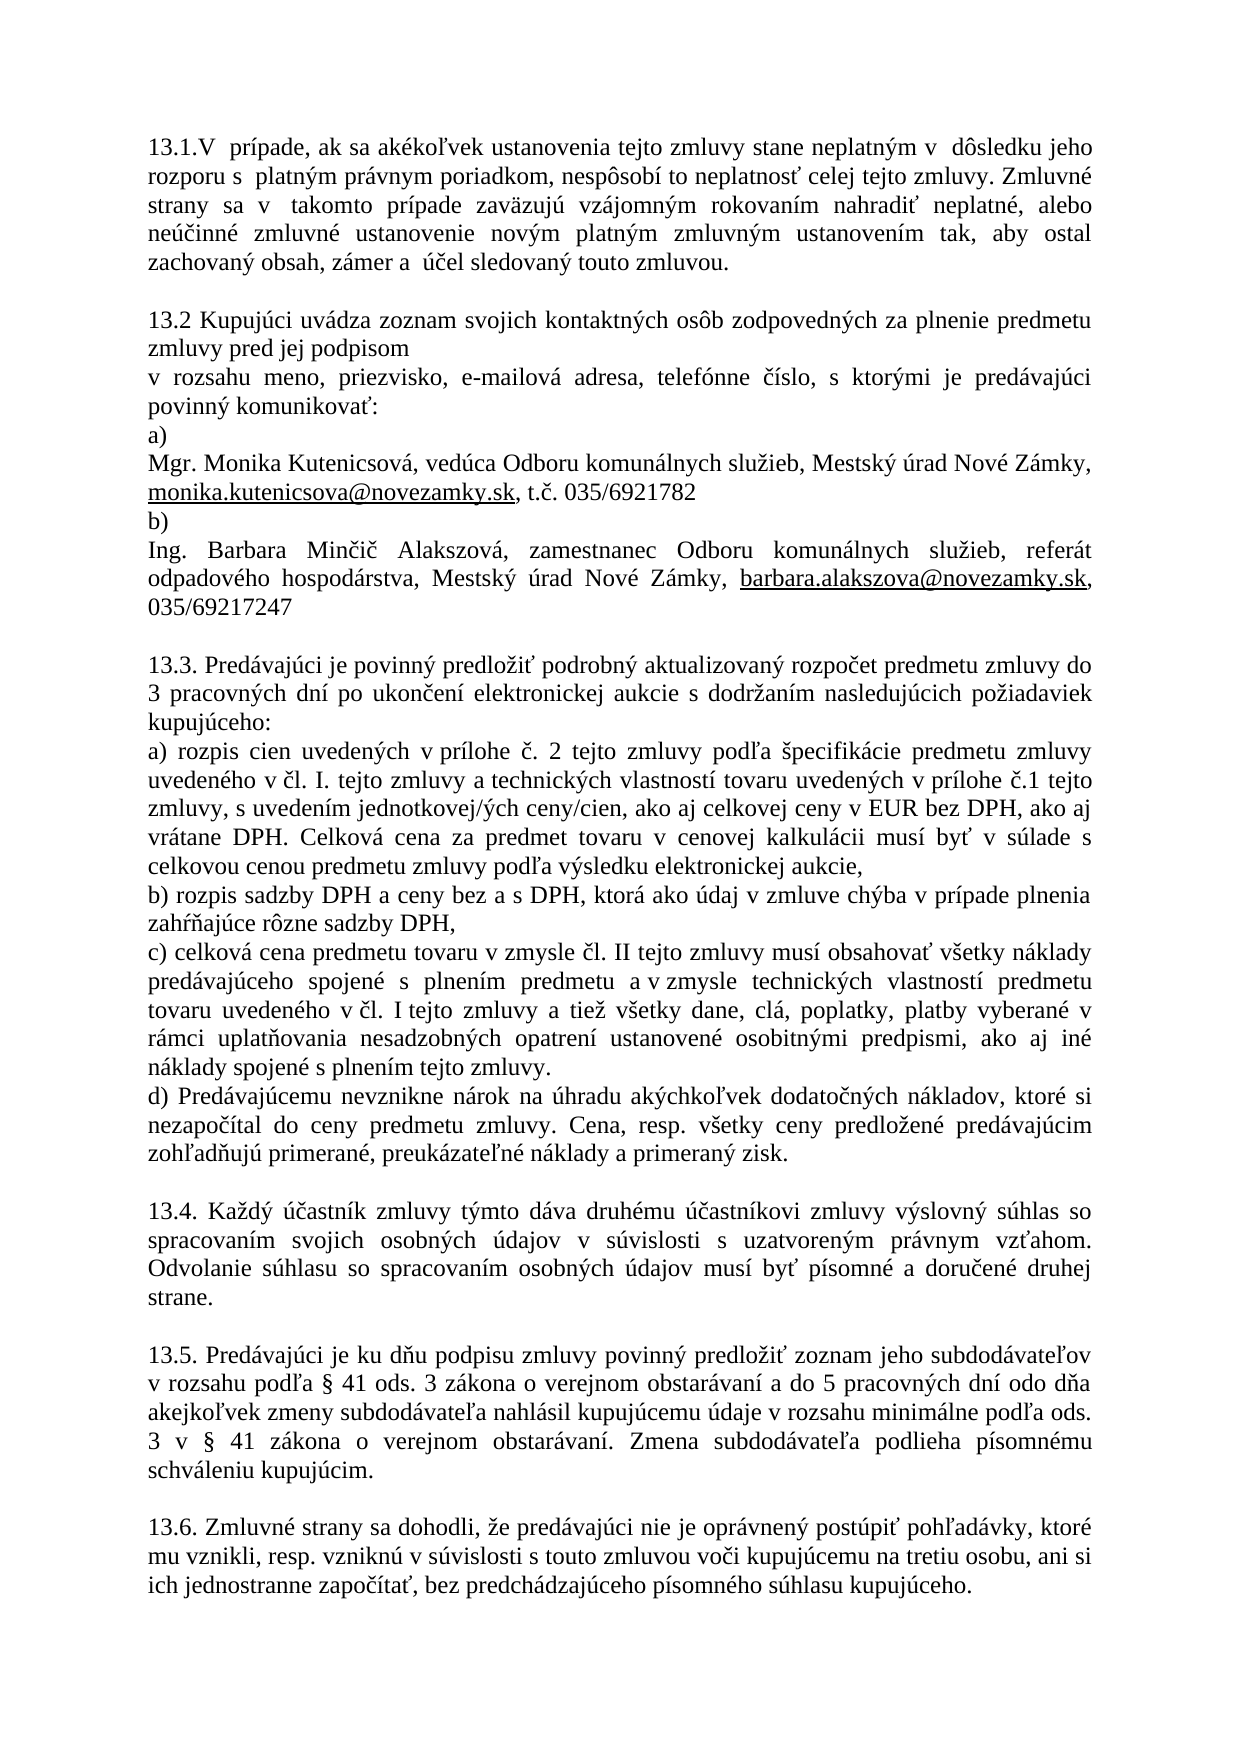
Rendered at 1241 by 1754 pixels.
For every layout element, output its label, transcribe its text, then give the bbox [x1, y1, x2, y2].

text 13.3. Predávajúci je povinný predložiť podrobný aktualizovaný rozpočet predmetu zmluvy do 3 pracovných dní po ukončení elektronickej aukcie s dodržaním nasledujúcich požiadaviek kupujúceho: [148, 650, 1093, 736]
text Mgr. Monika Kutenicsová, vedúca Odboru komunálnych služieb, Mestský úrad Nové Zámky, monika.kutenicsova@novezamky.sk, t.č. 035/6921782 [148, 448, 1093, 506]
text d) Predávajúcemu nevznikne nárok na úhradu akýchkoľvek dodatočných nákladov, ktoré si nezapočítal do ceny predmetu zmluvy. Cena, resp. všetky ceny predložené predávajúcim zohľadňujú primerané, preukázateľné náklady a primeraný zisk. [148, 1081, 1093, 1167]
text b) rozpis sadzby DPH a ceny bez a s DPH, ktorá ako údaj v zmluve chýba v prípade plnenia zahŕňajúce rôzne sadzby DPH, [148, 880, 1093, 937]
text v rozsahu meno, priezvisko, e-mailová adresa, telefónne číslo, s ktorými je predávajúci povinný komunikovať: [148, 362, 1093, 420]
text a) rozpis cien uvedených v prílohe č. 2 tejto zmluvy podľa špecifikácie predmetu zmluvy uvedeného v čl. I. tejto zmluvy a technických vlastností tovaru uvedených v prílohe č.1 tejto zmluvy, s uvedením jednotkovej/ých ceny/cien, ako aj celkovej ceny v EUR bez DPH, ako aj vrátane DPH. Celková cena za predmet tovaru v cenovej kalkulácii musí byť v súlade s celkovou cenou predmetu zmluvy podľa výsledku elektronickej aukcie, [148, 736, 1093, 880]
text c) celková cena predmetu tovaru v zmysle čl. II tejto zmluvy musí obsahovať všetky náklady predávajúceho spojené s plnením predmetu a v zmysle technických vlastností predmetu tovaru uvedeného v čl. I tejto zmluvy a tiež všetky dane, clá, poplatky, platby vyberané v rámci uplatňovania nesadzobných opatrení ustanovené osobitnými predpismi, ako aj iné náklady spojené s plnením tejto zmluvy. [148, 937, 1093, 1081]
text b) [148, 506, 1093, 535]
text Ing. Barbara Minčič Alakszová, zamestnanec Odboru komunálnych služieb, referát odpadového hospodárstva, Mestský úrad Nové Zámky, barbara.alakszova@novezamky.sk, 035/69217247 [148, 535, 1093, 621]
text 13.2 Kupujúci uvádza zoznam svojich kontaktných osôb zodpovedných za plnenie predmetu zmluvy pred jej podpisom [148, 305, 1093, 362]
text 13.5. Predávajúci je ku dňu podpisu zmluvy povinný predložiť zoznam jeho subdodávateľov v rozsahu podľa § 41 ods. 3 zákona o verejnom obstarávaní a do 5 pracovných dní odo dňa akejkoľvek zmeny subdodávateľa nahlásil kupujúcemu údaje v rozsahu minimálne podľa ods. 3 v § 41 zákona o verejnom obstarávaní. Zmena subdodávateľa podlieha písomnému schváleniu kupujúcim. [148, 1340, 1093, 1483]
text a) [148, 420, 1093, 448]
text 13.6. Zmluvné strany sa dohodli, že predávajúci nie je oprávnený postúpiť pohľadávky, ktoré mu vznikli, resp. vzniknú v súvislosti s touto zmluvou voči kupujúcemu na tretiu osobu, ani si ich jednostranne započítať, bez predchádzajúceho písomného súhlasu kupujúceho. [148, 1512, 1093, 1598]
text 13.1.V prípade, ak sa akékoľvek ustanovenia tejto zmluvy stane neplatným v dôsledku jeho rozporu s platným právnym poriadkom, nespôsobí to neplatnosť celej tejto zmluvy. Zmluvné strany sa v takomto prípade zaväzujú vzájomným rokovaním nahradiť neplatné, alebo neúčinné zmluvné ustanovenie novým platným zmluvným ustanovením tak, aby ostal zachovaný obsah, zámer a účel sledovaný touto zmluvou. [148, 132, 1093, 276]
text 13.4. Každý účastník zmluvy týmto dáva druhému účastníkovi zmluvy výslovný súhlas so spracovaním svojich osobných údajov v súvislosti s uzatvoreným právnym vzťahom. Odvolanie súhlasu so spracovaním osobných údajov musí byť písomné a doručené druhej strane. [148, 1196, 1093, 1311]
